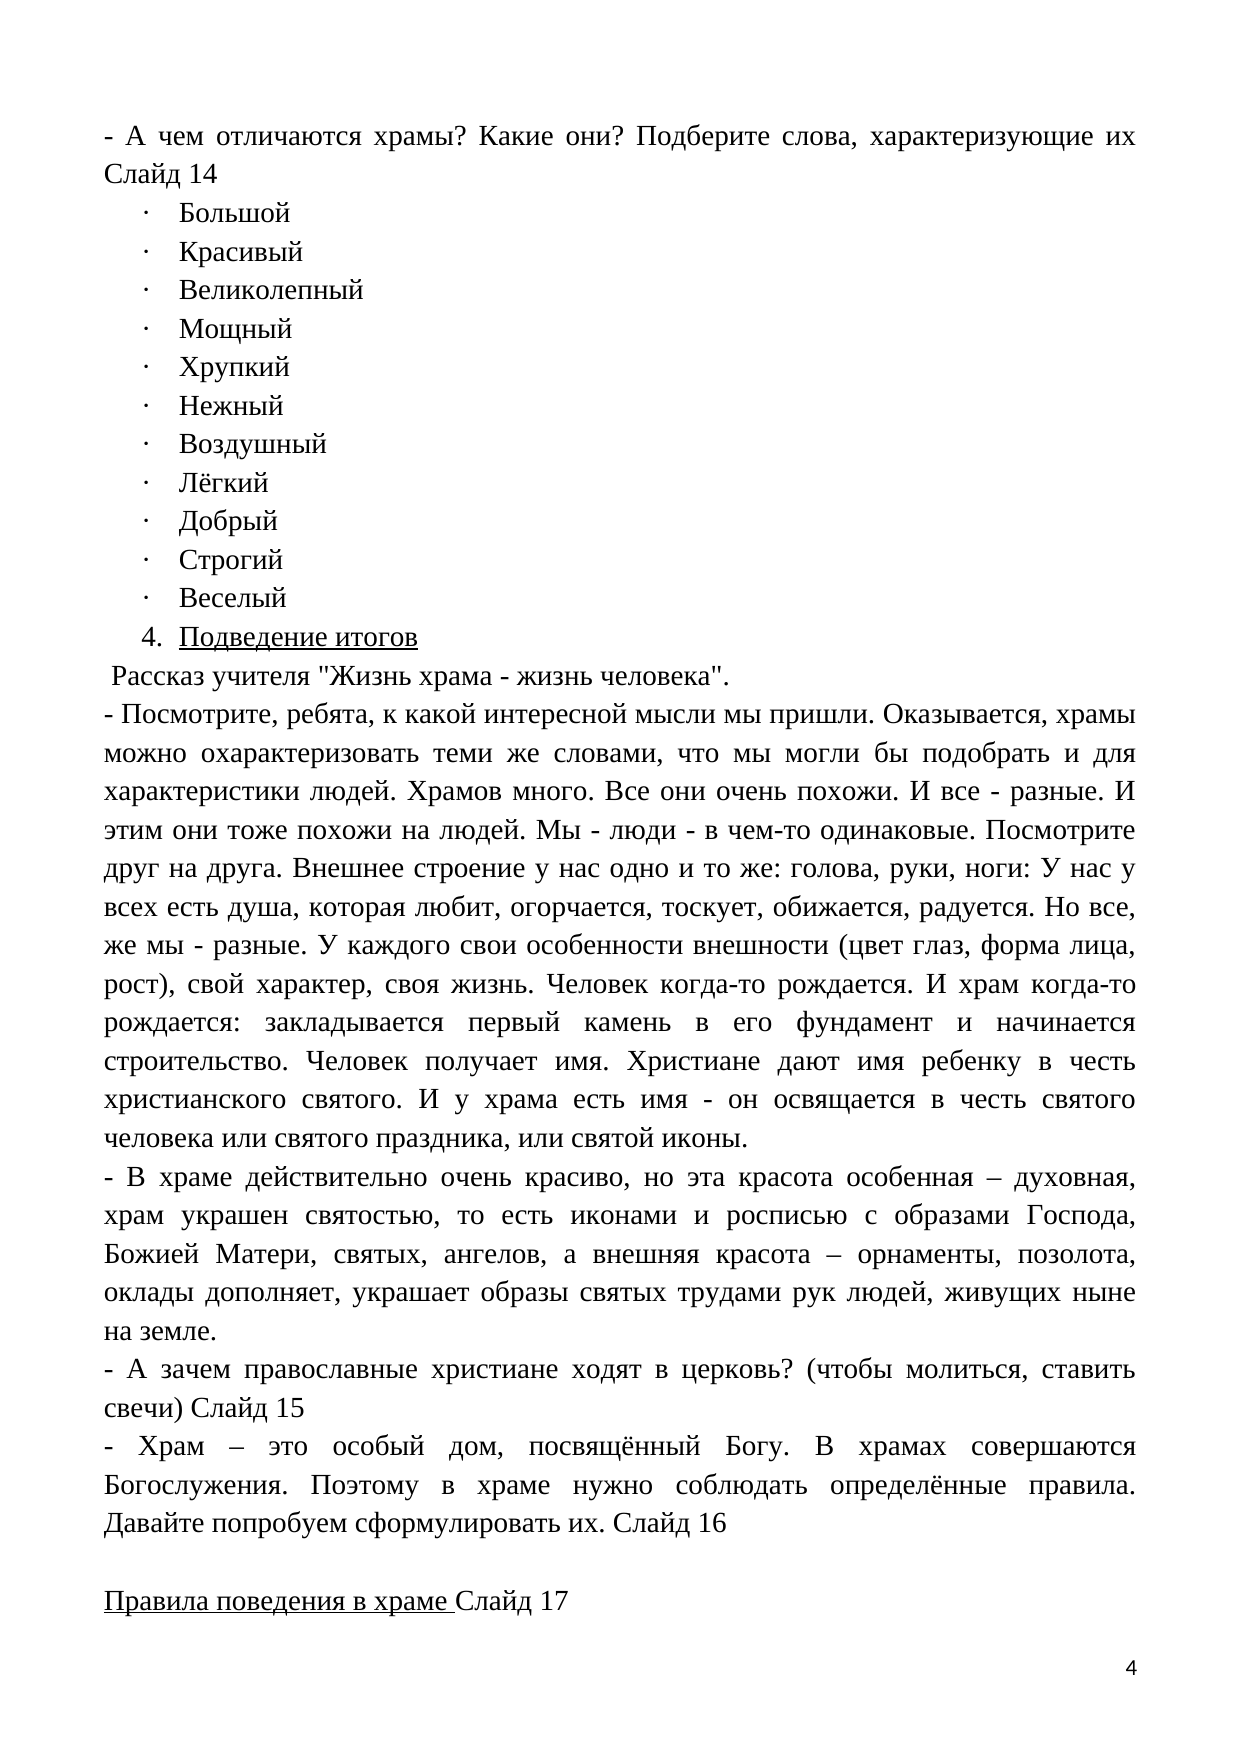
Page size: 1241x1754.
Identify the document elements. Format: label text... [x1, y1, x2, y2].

list Мощный [141, 311, 1137, 344]
list Воздушный [141, 426, 1137, 460]
text - А зачем православные христиане ходят в церковь? (чтобы молиться, ставить свечи) Слайд 15 [103, 1351, 1137, 1423]
text Рассказ учителя "Жизнь храма - жизнь человека". [103, 658, 1137, 691]
list Подведение итогов [141, 619, 1137, 653]
list Добрый [141, 503, 1137, 537]
list Веселый [141, 581, 1137, 614]
text - А чем отличаются храмы? Какие они? Подберите слова, характеризующие их Слайд 14 [103, 118, 1137, 190]
text - В храме действительно очень красиво, но эта красота особенная – духовная, храм украшен святостью, то есть иконами и росписью с образами Господа, Божией Матери, святых, ангелов, а внешняя красота – орнаменты, позолота, оклады дополняет, украшает образы святых трудами рук людей, живущих ныне на земле. [103, 1159, 1137, 1346]
list Великолепный [141, 272, 1137, 306]
text Правила поведения в храме Слайд 17 [103, 1583, 1137, 1616]
list Красивый [141, 234, 1137, 267]
text - Храм – это особый дом, посвящённый Богу. В храмах совершаются Богослужения. Поэтому в храме нужно соблюдать определённые правила. Давайте попробуем сформулировать их. Слайд 16 [103, 1428, 1137, 1539]
text - Посмотрите, ребята, к какой интересной мысли мы пришли. Оказывается, храмы можно охарактеризовать теми же словами, что мы могли бы подобрать и для характеристики людей. Храмов много. Все они очень похожи. И все - разные. И этим они тоже похожи на людей. Мы - люди - в чем-то одинаковые. Посмотрите друг на друга. Внешнее строение у нас одно и то же: голова, руки, ноги: У нас у всех есть душа, которая любит, огорчается, тоскует, обижается, радуется. Но все, же мы - разные. У каждого свои особенности внешности (цвет глаз, форма лица, рост), свой характер, своя жизнь. Человек когда-то рождается. И храм когда-то рождается: закладывается первый камень в его фундамент и начинается строительство. Человек получает имя. Христиане дают имя ребенку в честь христианского святого. И у храма есть имя - он освящается в честь святого человека или святого праздника, или святой иконы. [103, 696, 1137, 1154]
list Лёгкий [141, 465, 1137, 498]
list Большой [141, 195, 1137, 229]
list Строгий [141, 542, 1137, 576]
list Нежный [141, 388, 1137, 421]
list Хрупкий [141, 349, 1137, 383]
